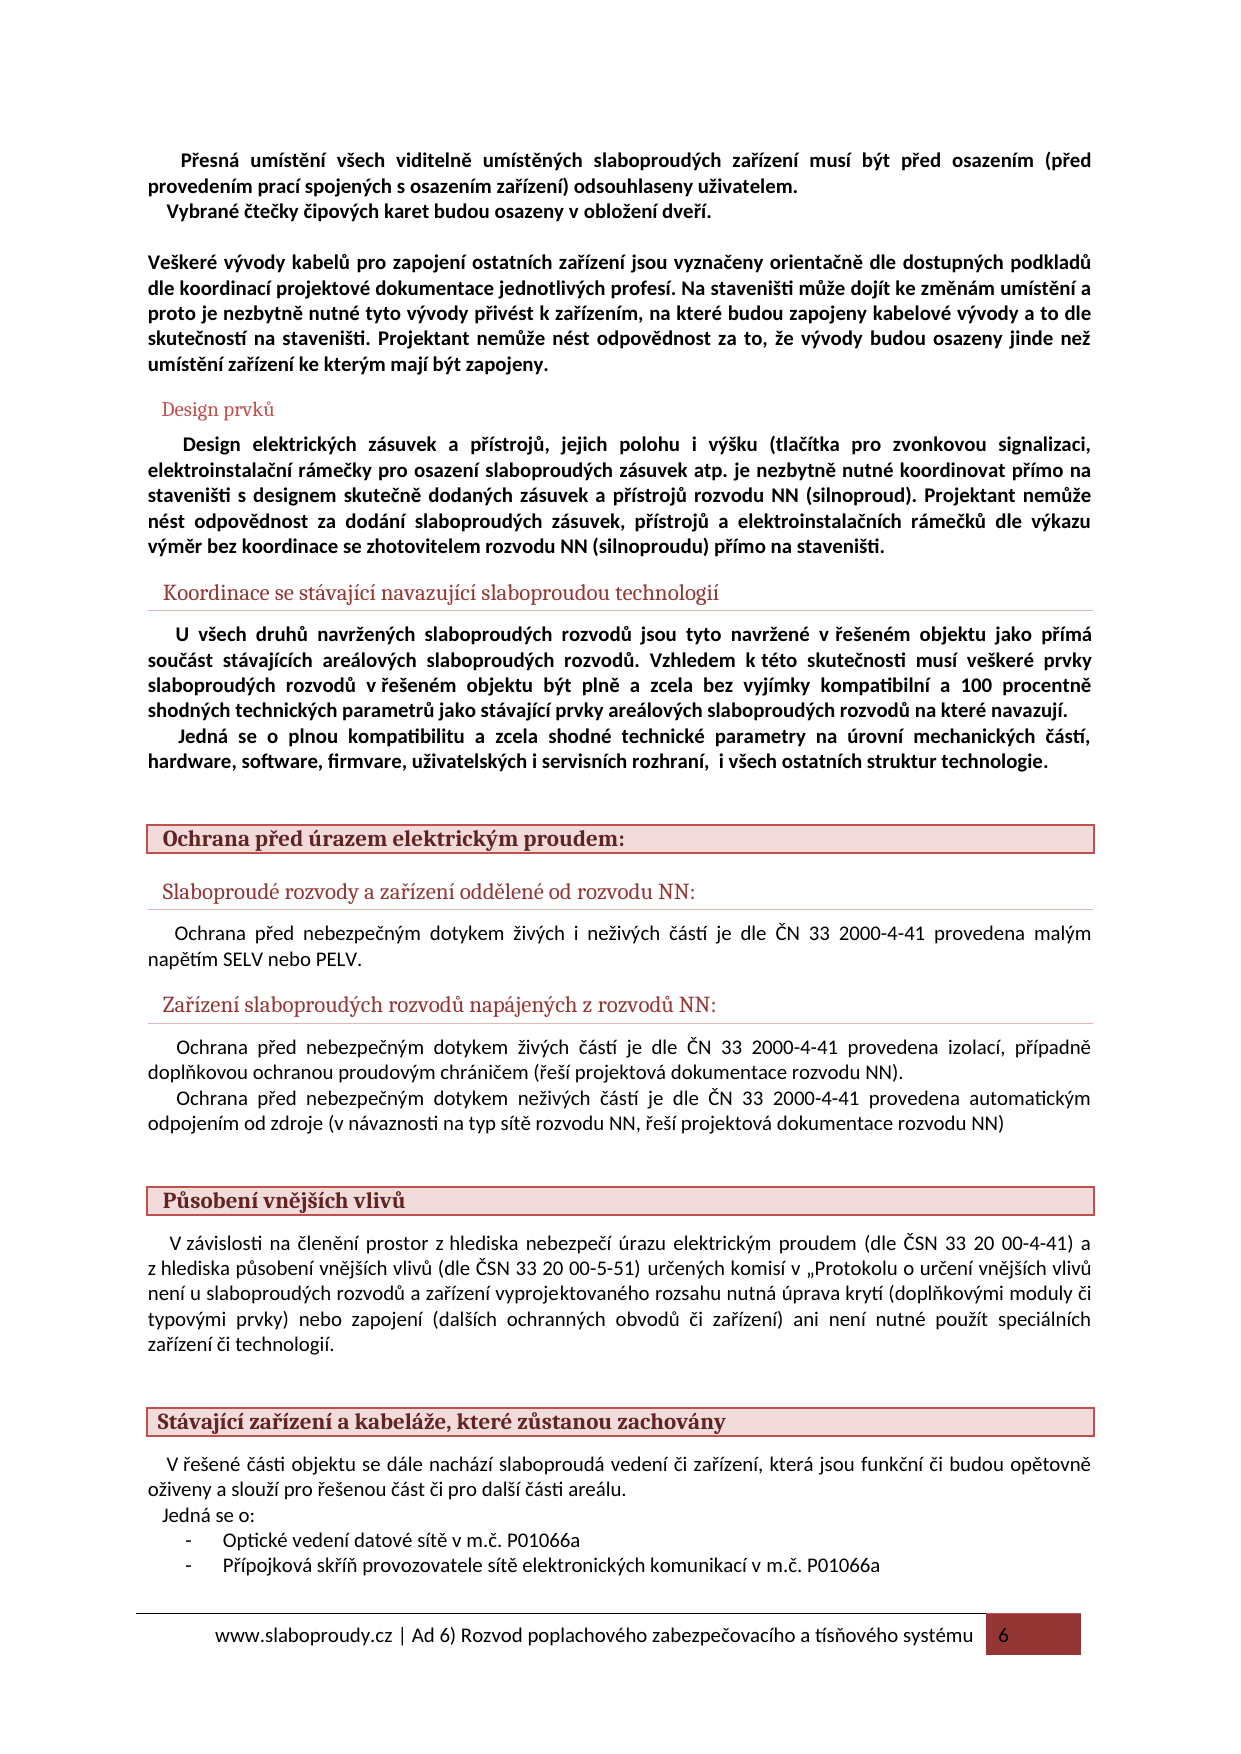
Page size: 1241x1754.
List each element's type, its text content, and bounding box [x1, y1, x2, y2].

text Přesná umístění všech viditelně umístěných slaboproudých zařízení musí být před osazením (před provedením prací spojených s osazením zařízení) odsouhlaseny uživatelem. [148, 148, 1093, 198]
text Vybrané čtečky čipových karet budou osazeny v obložení dveří. [148, 198, 1093, 224]
subtitle Slaboproudé rozvody a zařízení oddělené od rozvodu NN: [148, 878, 1093, 909]
text V řešené části objektu se dále nachází slaboproudá vedení či zařízení, která jsou funkční či budou opětovně oživeny a slouží pro řešenou část či pro další části areálu. [148, 1451, 1093, 1502]
text Veškeré vývody kabelů pro zapojení ostatních zařízení jsou vyznačeny orientačně dle dostupných podkladů dle koordinací projektové dokumentace jednotlivých profesí. Na staveništi může dojít ke změnám umístění a proto je nezbytně nutné tyto vývody přivést k zařízením, na které budou zapojeny kabelové vývody a to dle skutečností na staveništi. Projektant nemůže nést odpovědnost za to, že vývody budou osazeny jinde než umístění zařízení ke kterým mají být zapojeny. [148, 249, 1093, 376]
text Jedná se o plnou kompatibilitu a zcela shodné technické parametry na úrovní mechanických částí, hardware, software, firmvare, uživatelských i servisních rozhraní, i všech ostatních struktur technologie. [148, 723, 1093, 774]
text V závislosti na členění prostor z hlediska nebezpečí úrazu elektrickým proudem (dle ČSN 33 20 00-4-41) a z hlediska působení vnějších vlivů (dle ČSN 33 20 00-5-51) určených komisí v „Protokolu o určení vnějších vlivů není u slaboproudých rozvodů a zařízení vyprojektovaného rozsahu nutná úprava krytí (doplňkovými moduly či typovými prvky) nebo zapojení (dalších ochranných obvodů či zařízení) ani není nutné použít speciálních zařízení či technologií. [148, 1230, 1093, 1357]
text Design elektrických zásuvek a přístrojů, jejich polohu i výšku (tlačítka pro zvonkovou signalizaci, elektroinstalační rámečky pro osazení slaboproudých zásuvek atp. je nezbytně nutné koordinovat přímo na staveništi s designem skutečně dodaných zásuvek a přístrojů rozvodu NN (silnoproud). Projektant nemůže nést odpovědnost za dodání slaboproudých zásuvek, přístrojů a elektroinstalačních rámečků dle výkazu výměr bez koordinace se zhotovitelem rozvodu NN (silnoproudu) přímo na staveništi. [148, 432, 1093, 559]
subtitle Stávající zařízení a kabeláže, které zůstanou zachovány [148, 1409, 1093, 1435]
text Ochrana před nebezpečným dotykem neživých částí je dle ČN 33 2000-4-41 provedena automatickým odpojením od zdroje (v návaznosti na typ sítě rozvodu NN, řeší projektová dokumentace rozvodu NN) [148, 1085, 1093, 1136]
subtitle Působení vnějších vlivů [148, 1188, 1093, 1214]
list Přípojková skříň provozovatele sítě elektronických komunikací v m.č. P01066a [185, 1553, 1093, 1578]
text Ochrana před nebezpečným dotykem živých i neživých částí je dle ČN 33 2000-4-41 provedena malým napětím SELV nebo PELV. [148, 920, 1093, 971]
text Jedná se o: [148, 1502, 1093, 1527]
subtitle Koordinace se stávající navazující slaboproudou technologií [148, 579, 1093, 610]
text U všech druhů navržených slaboproudých rozvodů jsou tyto navržené v řešeném objektu jako přímá součást stávajících areálových slaboproudých rozvodů. Vzhledem k této skutečnosti musí veškeré prvky slaboproudých rozvodů v řešeném objektu být plně a zcela bez vyjímky kompatibilní a 100 procentně shodných technických parametrů jako stávající prvky areálových slaboproudých rozvodů na které navazují. [148, 621, 1093, 723]
list Optické vedení datové sítě v m.č. P01066a [185, 1527, 1093, 1553]
text Ochrana před nebezpečným dotykem živých částí je dle ČN 33 2000-4-41 provedena izolací, případně doplňkovou ochranou proudovým chráničem (řeší projektová dokumentace rozvodu NN). [148, 1034, 1093, 1085]
subtitle Zařízení slaboproudých rozvodů napájených z rozvodů NN: [148, 992, 1093, 1023]
subtitle Ochrana před úrazem elektrickým proudem: [148, 826, 1093, 852]
subtitle Design prvků [148, 397, 1093, 421]
